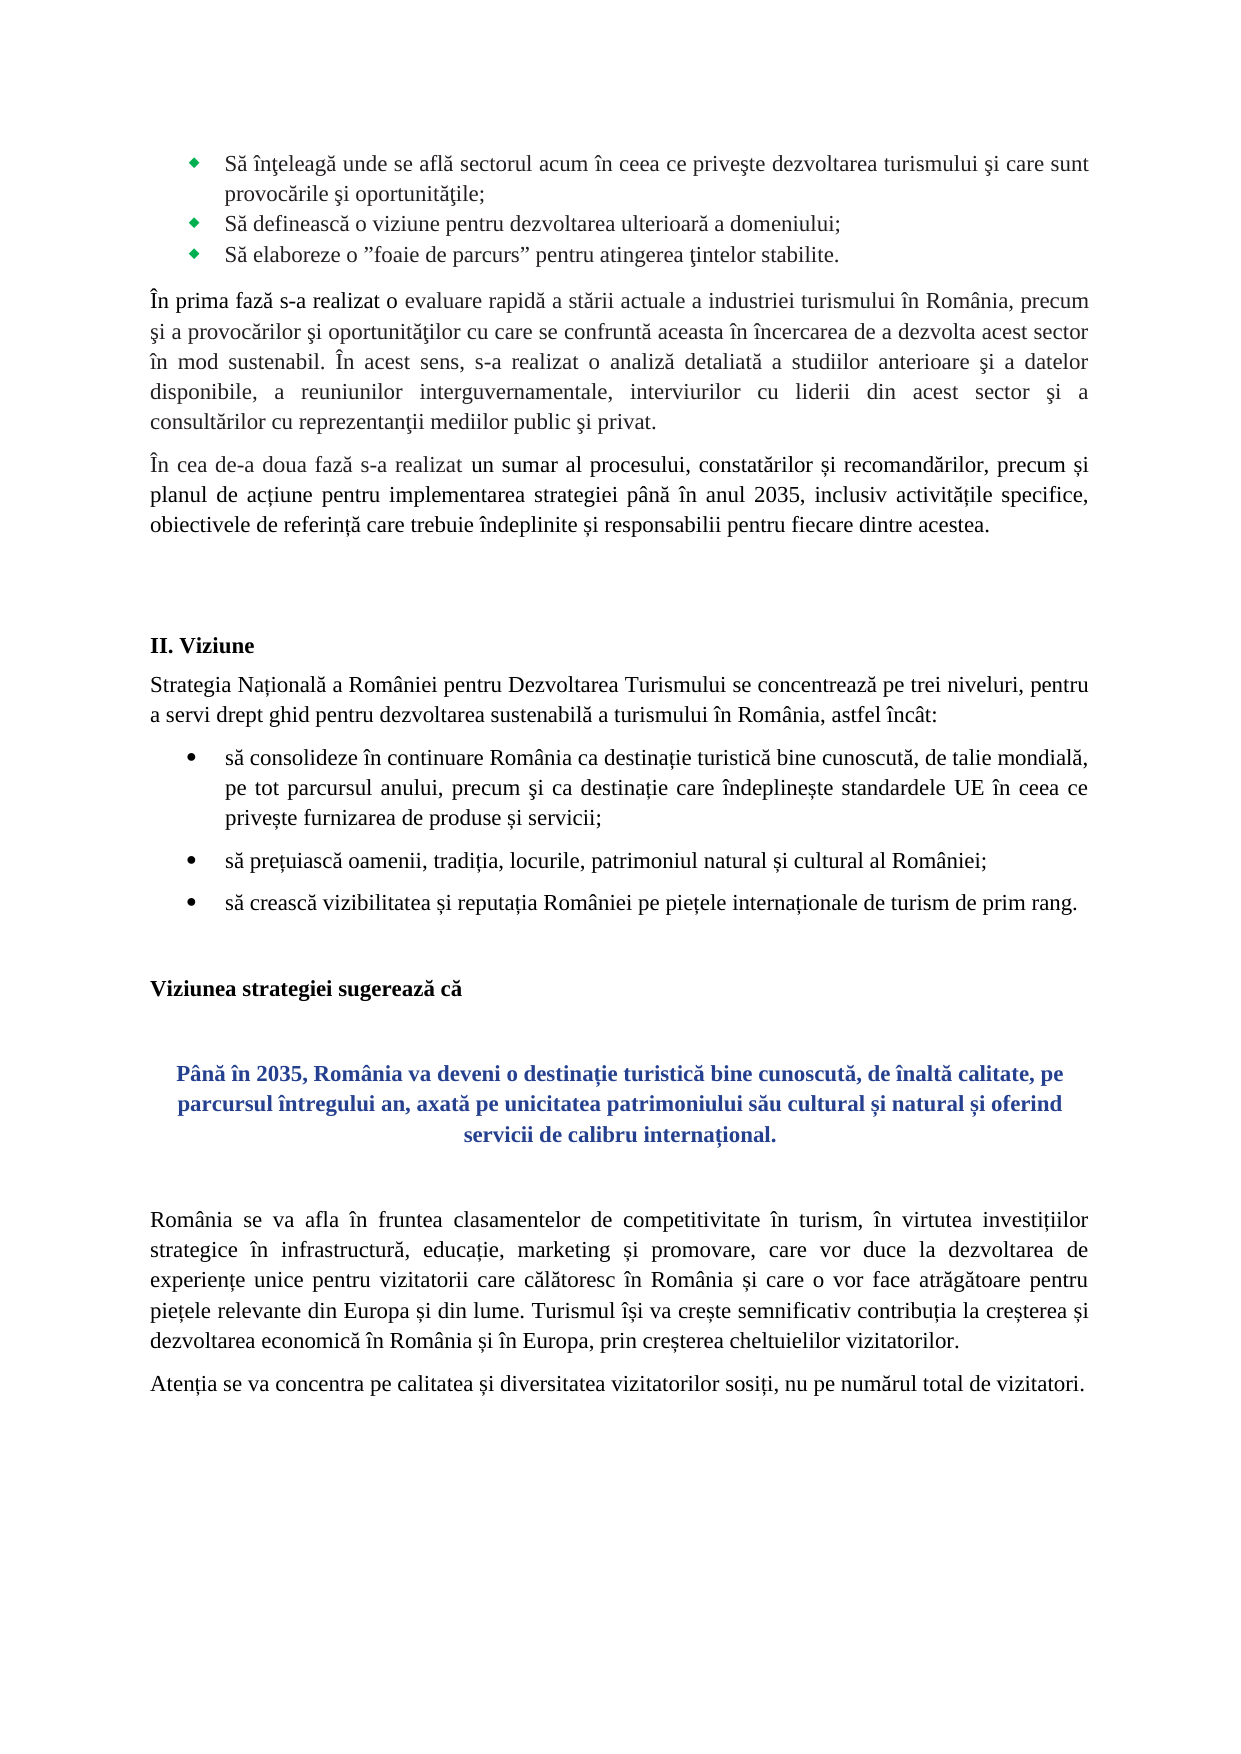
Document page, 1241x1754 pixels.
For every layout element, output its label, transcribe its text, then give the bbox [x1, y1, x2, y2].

text Viziunea strategiei sugerează că [150, 975, 1090, 1001]
text În cea de-a doua fază s-a realizat un sumar al procesului, constatărilor și recomandărilor, precum și planul de acțiune pentru implementarea strategiei până în anul 2035, inclusiv activitățile specifice, obiectivele de referință care trebuie îndeplinite și responsabilii pentru fiecare dintre acestea. [150, 451, 1090, 538]
list să consolideze în continuare România ca destinație turistică bine cunoscută, de talie mondială, pe tot parcursul anului, precum şi ca destinație care îndeplinește standardele UE în ceea ce privește furnizarea de produse și servicii; [187, 744, 1090, 830]
list să prețuiască oamenii, tradiția, locurile, patrimoniul natural și cultural al României; [187, 847, 1090, 873]
text Atenția se va concentra pe calitatea și diversitatea vizitatorilor sosiți, nu pe numărul total de vizitatori. [150, 1370, 1090, 1396]
text Până în 2035, România va deveni o destinație turistică bine cunoscută, de înaltă calitate, pe parcursul întregului an, axată pe unicitatea patrimoniului său cultural și natural și oferind servicii de calibru internațional. [150, 1060, 1090, 1147]
text II. Viziune [150, 632, 1090, 658]
list Să elaboreze o ”foaie de parcurs” pentru atingerea ţintelor stabilite. [187, 241, 1090, 267]
list Să înţeleagă unde se află sectorul acum în ceea ce priveşte dezvoltarea turismului şi care sunt provocările şi oportunităţile; [187, 150, 1090, 207]
list să crească vizibilitatea și reputația României pe piețele internaționale de turism de prim rang. [187, 889, 1090, 916]
list Să definească o viziune pentru dezvoltarea ulterioară a domeniului; [187, 210, 1090, 237]
text Strategia Națională a României pentru Dezvoltarea Turismului se concentrează pe trei niveluri, pentru a servi drept ghid pentru dezvoltarea sustenabilă a turismului în România, astfel încât: [150, 671, 1090, 727]
text România se va afla în fruntea clasamentelor de competitivitate în turism, în virtutea investițiilor strategice în infrastructură, educație, marketing și promovare, care vor duce la dezvoltarea de experiențe unice pentru vizitatorii care călătoresc în România și care o vor face atrăgătoare pentru piețele relevante din Europa și din lume. Turismul își va crește semnificativ contribuția la creșterea și dezvoltarea economică în România și în Europa, prin creșterea cheltuielilor vizitatorilor. [150, 1206, 1090, 1353]
text În prima fază s-a realizat o evaluare rapidă a stării actuale a industriei turismului în România, precum şi a provocărilor şi oportunităţilor cu care se confruntă aceasta în încercarea de a dezvolta acest sector în mod sustenabil. În acest sens, s-a realizat o analiză detaliată a studiilor anterioare şi a datelor disponibile, a reuniunilor interguvernamentale, interviurilor cu liderii din acest sector şi a consultărilor cu reprezentanţii mediilor public şi privat. [150, 287, 1090, 435]
